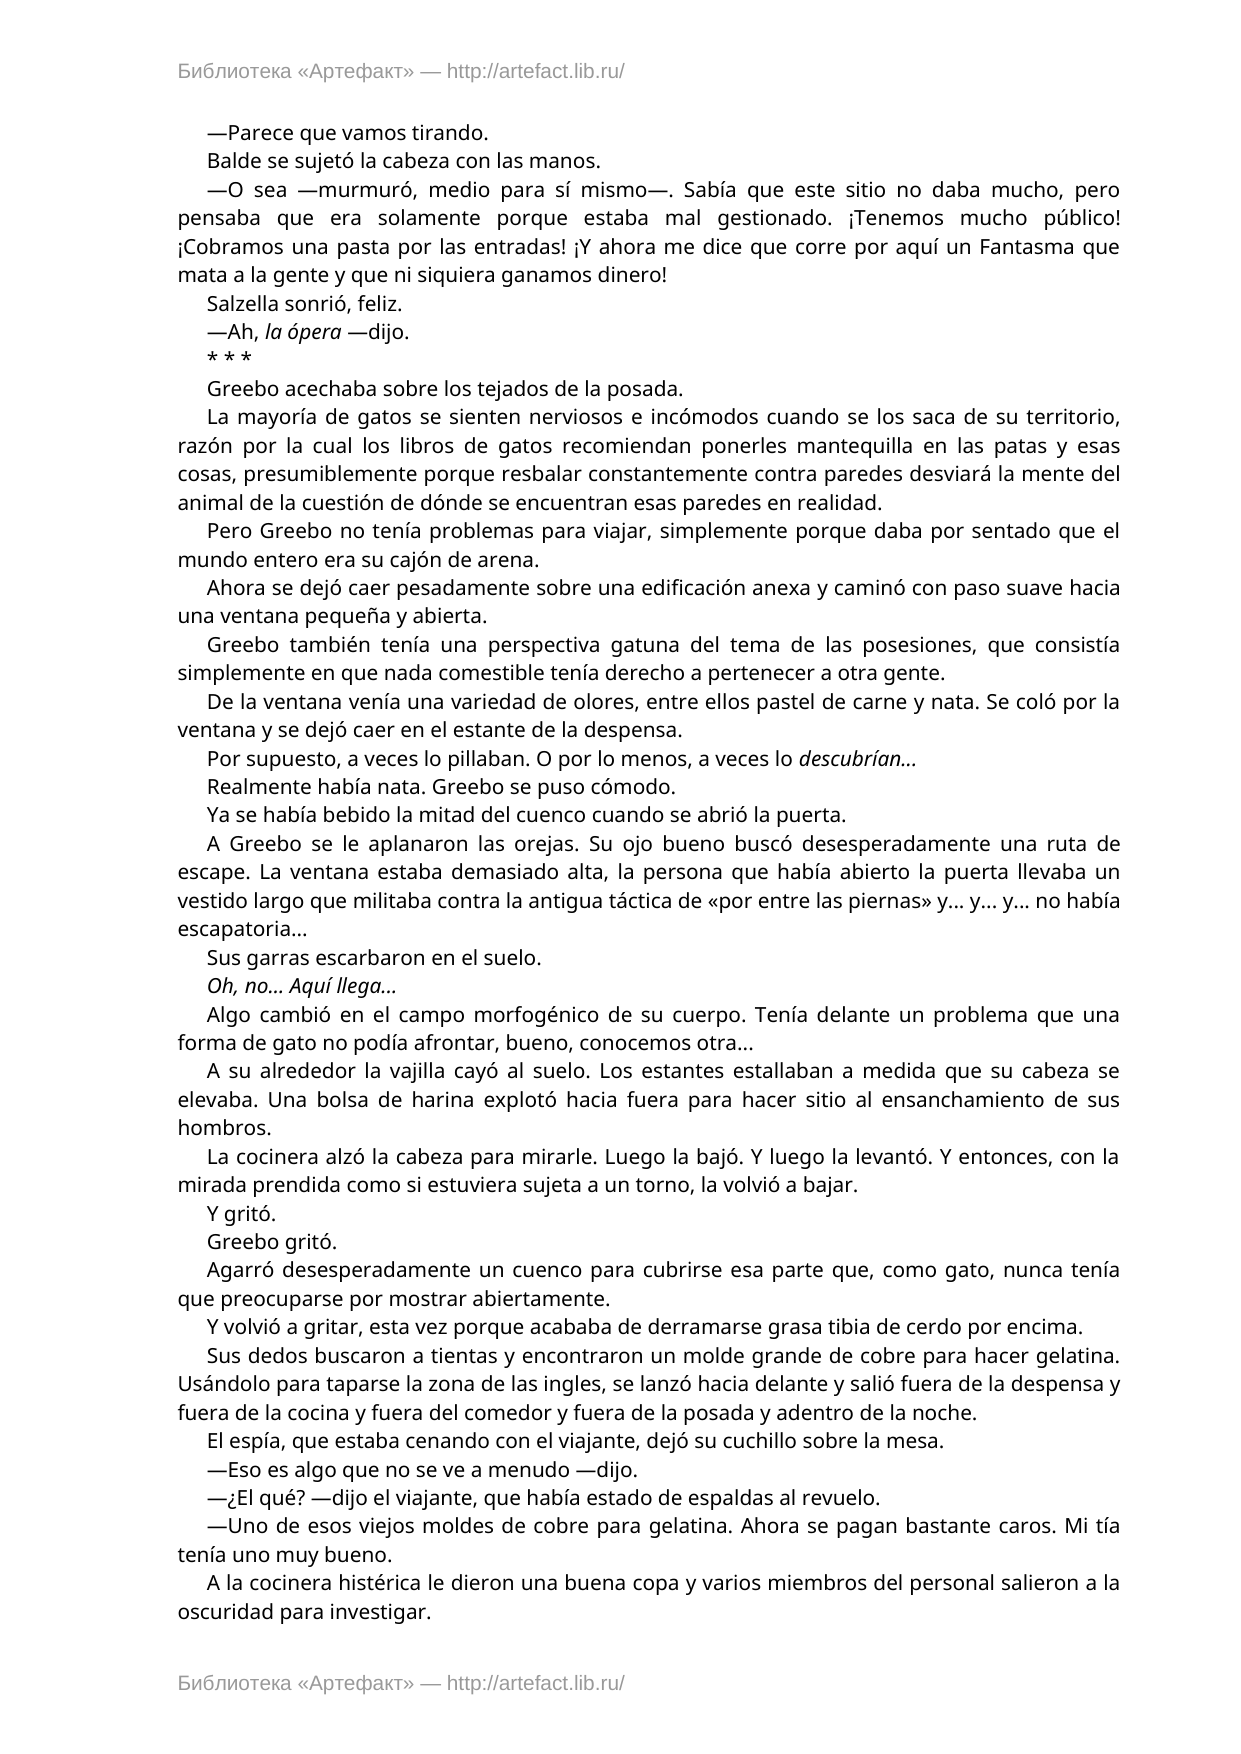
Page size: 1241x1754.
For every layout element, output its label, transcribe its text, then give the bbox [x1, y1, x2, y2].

text A la cocinera histérica le dieron una buena copa y varios miembros del personal salieron a la oscuridad para investigar. [177, 1568, 1122, 1625]
text Agarró desesperadamente un cuenco para cubrirse esa parte que, como gato, nunca tenía que preocuparse por mostrar abiertamente. [177, 1256, 1122, 1312]
text El espía, que estaba cenando con el viajante, dejó su cuchillo sobre la mesa. [177, 1426, 1122, 1455]
text Sus dedos buscaron a tientas y encontraron un molde grande de cobre para hacer gelatina. Usándolo para taparse la zona de las ingles, se lanzó hacia delante y salió fuera de la despensa y fuera de la cocina y fuera del comedor y fuera de la posada y adentro de la noche. [177, 1341, 1122, 1426]
text A Greebo se le aplanaron las orejas. Su ojo bueno buscó desesperadamente una ruta de escape. La ventana estaba demasiado alta, la persona que había abierto la puerta llevaba un vestido largo que militaba contra la antigua táctica de «por entre las piernas» y... y... y... no había escapatoria... [177, 829, 1122, 943]
text La cocinera alzó la cabeza para mirarle. Luego la bajó. Y luego la levantó. Y entonces, con la mirada prendida como si estuviera sujeta a un torno, la volvió a bajar. [177, 1142, 1122, 1199]
text —Ah, la ópera —dijo. [177, 317, 1122, 346]
text Greebo gritó. [177, 1227, 1122, 1256]
text Salzella sonrió, feliz. [177, 289, 1122, 317]
text —¿El qué? —dijo el viajante, que había estado de espaldas al revuelo. [177, 1483, 1122, 1512]
text Pero Greebo no tenía problemas para viajar, simplemente porque daba por sentado que el mundo entero era su cajón de arena. [177, 516, 1122, 573]
text Y gritó. [177, 1199, 1122, 1227]
text —Eso es algo que no se ve a menudo —dijo. [177, 1455, 1122, 1483]
text —O sea —murmuró, medio para sí mismo—. Sabía que este sitio no daba mucho, pero pensaba que era solamente porque estaba mal gestionado. ¡Tenemos mucho público! ¡Cobramos una pasta por las entradas! ¡Y ahora me dice que corre por aquí un Fantasma que mata a la gente y que ni siquiera ganamos dinero! [177, 175, 1122, 289]
text La mayoría de gatos se sienten nerviosos e incómodos cuando se los saca de su territorio, razón por la cual los libros de gatos recomiendan ponerles mantequilla en las patas y esas cosas, presumiblemente porque resbalar constantemente contra paredes desviará la mente del animal de la cuestión de dónde se encuentran esas paredes en realidad. [177, 402, 1122, 516]
text Greebo acechaba sobre los tejados de la posada. [177, 374, 1122, 402]
text Balde se sujetó la cabeza con las manos. [177, 147, 1122, 175]
text * * * [177, 346, 1122, 374]
text —Uno de esos viejos moldes de cobre para gelatina. Ahora se pagan bastante caros. Mi tía tenía uno muy bueno. [177, 1512, 1122, 1568]
text A su alrededor la vajilla cayó al suelo. Los estantes estallaban a medida que su cabeza se elevaba. Una bolsa de harina explotó hacia fuera para hacer sitio al ensanchamiento de sus hombros. [177, 1057, 1122, 1142]
text De la ventana venía una variedad de olores, entre ellos pastel de carne y nata. Se coló por la ventana y se dejó caer en el estante de la despensa. [177, 687, 1122, 744]
text Por supuesto, a veces lo pillaban. O por lo menos, a veces lo descubrían... [177, 744, 1122, 772]
text Algo cambió en el campo morfogénico de su cuerpo. Tenía delante un problema que una forma de gato no podía afrontar, bueno, conocemos otra... [177, 1000, 1122, 1057]
text Y volvió a gritar, esta vez porque acababa de derramarse grasa tibia de cerdo por encima. [177, 1312, 1122, 1341]
text Ya se había bebido la mitad del cuenco cuando se abrió la puerta. [177, 801, 1122, 829]
text Oh, no... Aquí llega... [177, 971, 1122, 1000]
text Realmente había nata. Greebo se puso cómodo. [177, 772, 1122, 801]
text Ahora se dejó caer pesadamente sobre una edificación anexa y caminó con paso suave hacia una ventana pequeña y abierta. [177, 573, 1122, 630]
text —Parece que vamos tirando. [177, 118, 1122, 147]
text Sus garras escarbaron en el suelo. [177, 943, 1122, 971]
text Greebo también tenía una perspectiva gatuna del tema de las posesiones, que consistía simplemente en que nada comestible tenía derecho a pertenecer a otra gente. [177, 630, 1122, 687]
